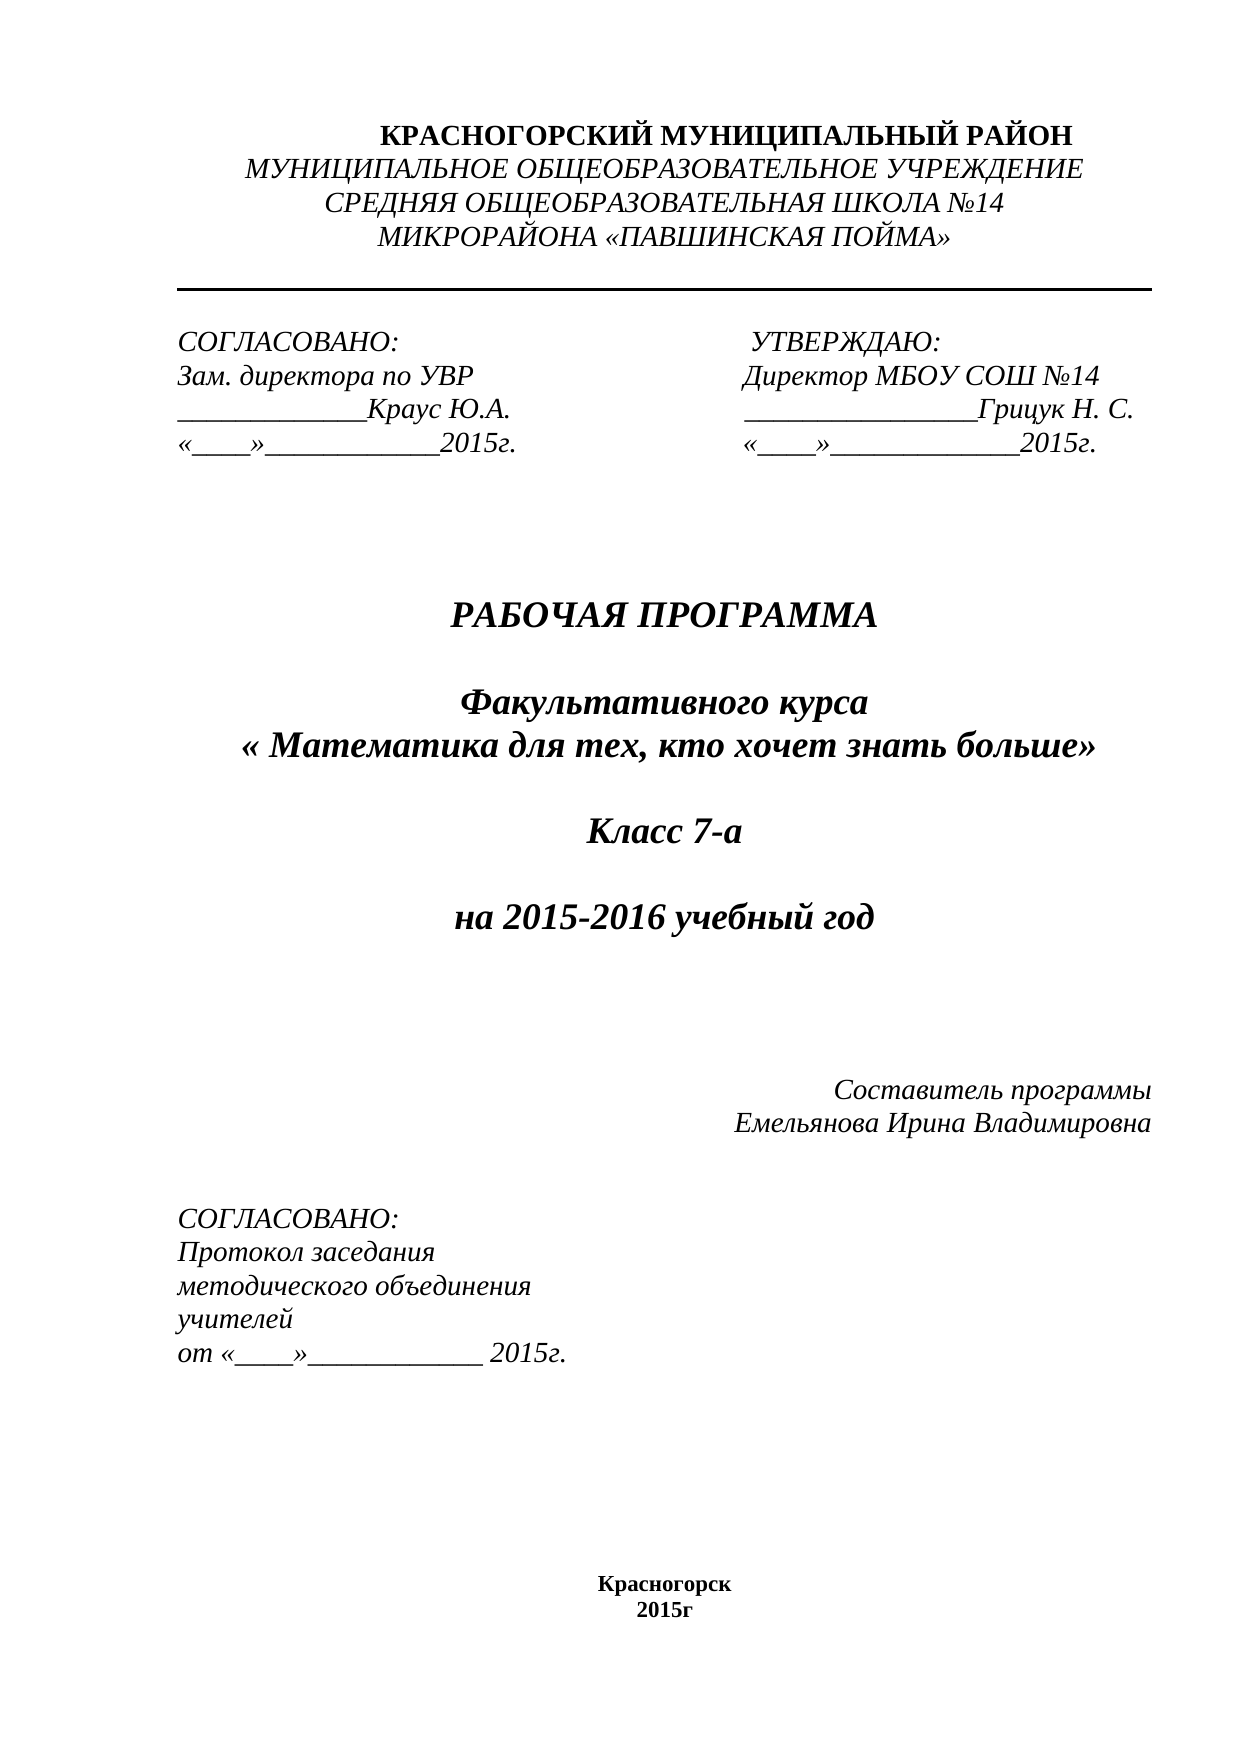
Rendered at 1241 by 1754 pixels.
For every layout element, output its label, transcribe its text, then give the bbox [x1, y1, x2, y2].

text Класс 7-а [177, 808, 1152, 852]
text на 2015-2016 учебный год [177, 895, 1152, 938]
text КРАСНОГОРСКИЙ МУНИЦИПАЛЬНЫЙ РАЙОН [177, 118, 1152, 152]
text МУНИЦИПАЛЬНОЕ ОБЩЕОБРАЗОВАТЕЛЬНОЕ УЧРЕЖДЕНИЕ [177, 152, 1152, 185]
text Емельянова Ирина Владимировна [177, 1106, 1152, 1139]
text РАБОЧАЯ ПРОГРАММА [177, 593, 1152, 636]
text « Математика для тех, кто хочет знать больше» [177, 722, 1152, 765]
text от «____»____________ 2015г. [177, 1335, 1152, 1368]
text Красногорск [177, 1570, 1152, 1596]
text Факультативного курса [177, 679, 1152, 722]
text _____________Краус Ю.А. ________________Грицук Н. С. [177, 392, 1152, 425]
text Составитель программы [177, 1072, 1152, 1106]
text СОГЛАСОВАНО: [177, 1201, 1152, 1234]
text учителей [177, 1301, 1152, 1335]
text 2015г [177, 1596, 1152, 1622]
text СОГЛАСОВАНО: УТВЕРЖДАЮ: [177, 324, 1152, 358]
text СРЕДНЯЯ ОБЩЕОБРАЗОВАТЕЛЬНАЯ ШКОЛА №14 [177, 185, 1152, 219]
text методического объединения [177, 1268, 1152, 1301]
text МИКРОРАЙОНА «ПАВШИНСКАЯ ПОЙМА» [177, 219, 1152, 252]
text Протокол заседания [177, 1234, 1152, 1268]
text «____»____________2015г. «____»_____________2015г. [177, 425, 1152, 459]
text Зам. директора по УВР Директор МБОУ СОШ №14 [177, 358, 1152, 392]
